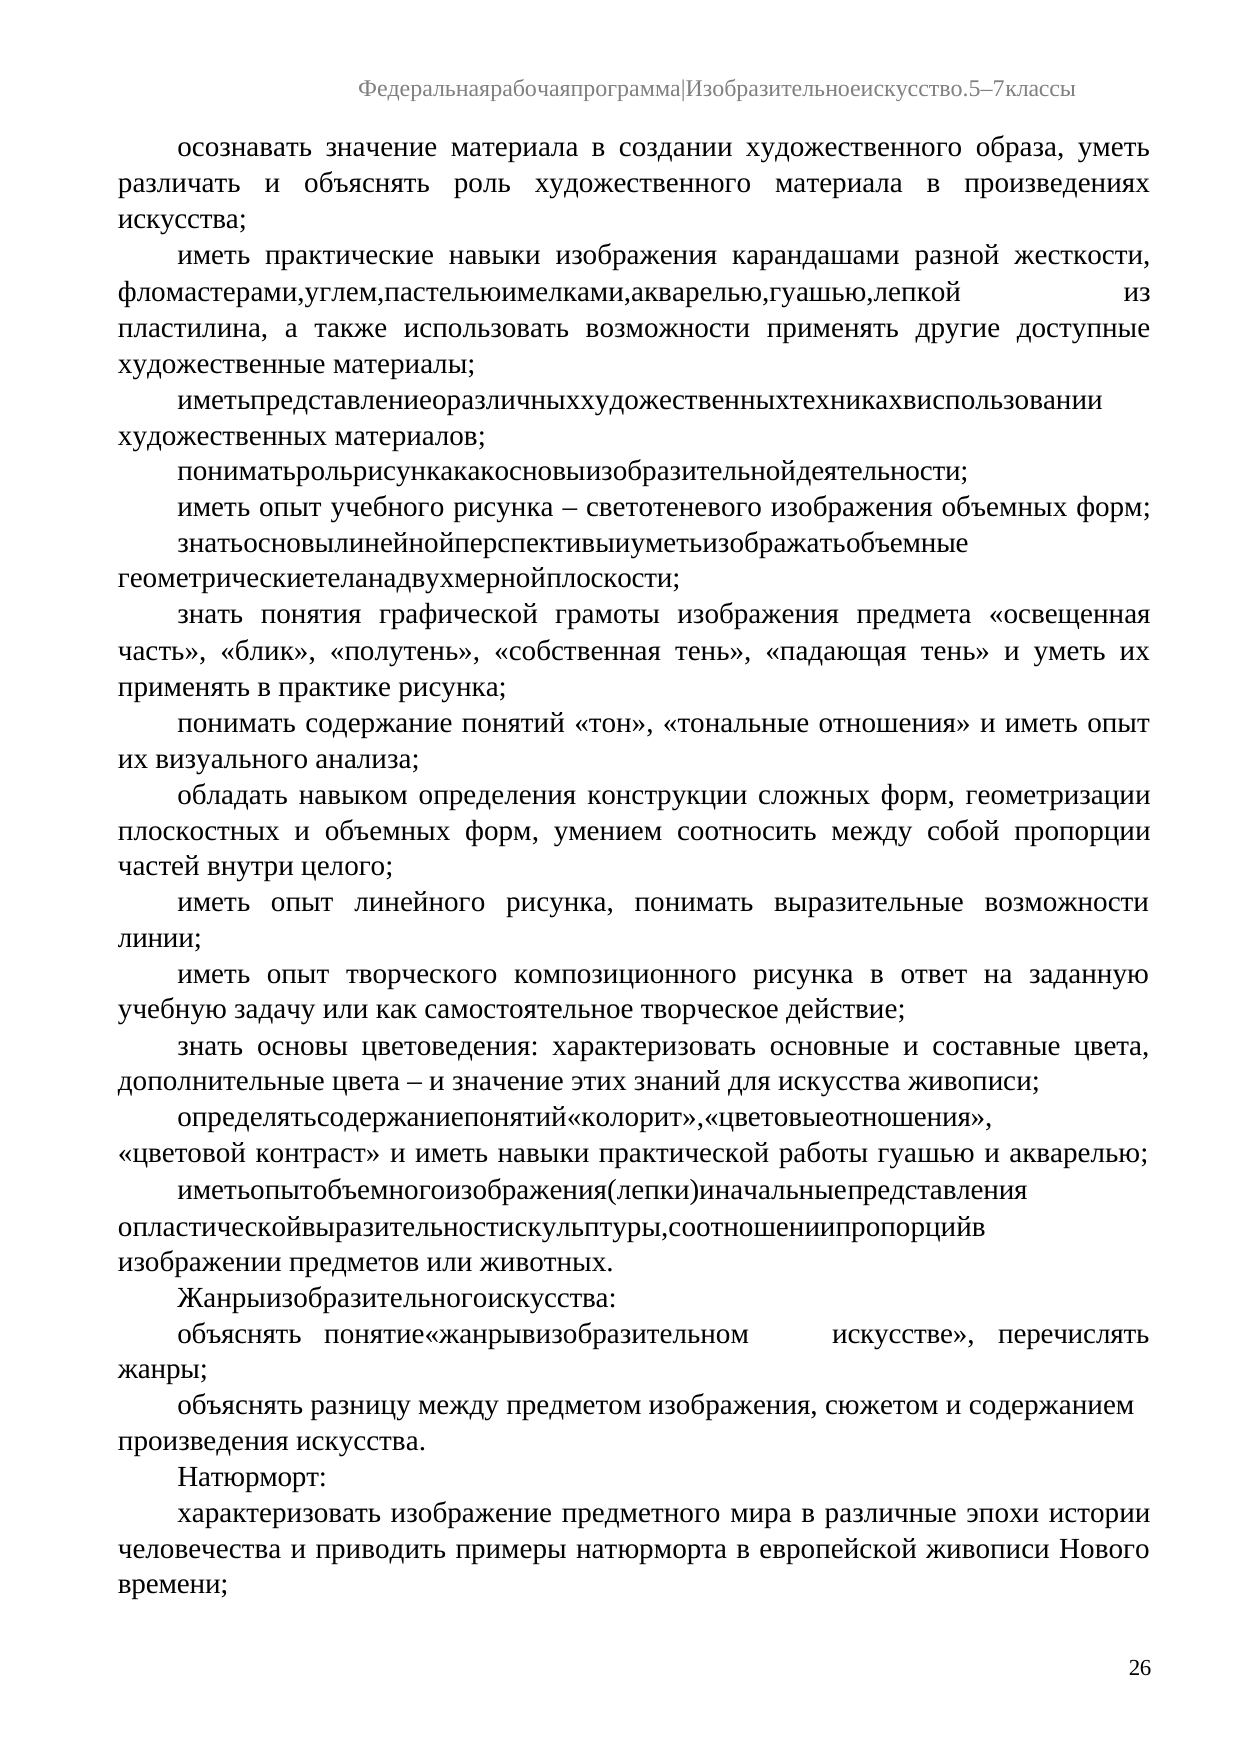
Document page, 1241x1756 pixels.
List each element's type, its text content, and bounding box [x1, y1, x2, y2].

text объяснять разницу между предметом изображения, сюжетом и содержанием произведения искусства. [118, 1387, 1166, 1456]
text объяснять понятие«жанрывизобразительном искусстве», перечислять жанры; [118, 1316, 1151, 1385]
text Жанрыизобразительногоискусства: [177, 1280, 1166, 1313]
text определятьсодержаниепонятий«колорит»,«цветовыеотношения», [177, 1099, 1166, 1133]
text осознавать значение материала в создании художественного образа, уметь различать и объяснять роль художественного материала в произведениях искусства; [118, 129, 1151, 235]
text пониматьрольрисункакакосновыизобразительнойдеятельности; [177, 453, 1166, 487]
text «цветовой контраст» и иметь навыки практической работы гуашью и акварелью; иметьопытобъемногоизображения(лепки)иначальныепредставления [118, 1135, 1150, 1205]
text иметь опыт линейного рисунка, понимать выразительные возможности линии; [118, 884, 1149, 953]
text характеризовать изображение предметного мира в различные эпохи истории человечества и приводить примеры натюрморта в европейской живописи Нового времени; [118, 1495, 1151, 1600]
text геометрическиетеланадвухмернойплоскости; [118, 561, 1166, 594]
text понимать содержание понятий «тон», «тональные отношения» и иметь опыт их визуального анализа; [118, 705, 1151, 774]
text знать основы цветоведения: характеризовать основные и составные цвета, дополнительные цвета – и значение этих знаний для искусства живописи; [118, 1028, 1150, 1097]
text иметь практические навыки изображения карандашами разной жесткости, фломастерами,углем,пастельюимелками,акварелью,гуашью,лепкой из пластилина, а также использовать возможности применять другие доступные художественные материалы; [118, 237, 1151, 379]
text иметь опыт творческого композиционного рисунка в ответ на заданную учебную задачу или как самостоятельное творческое действие; [118, 956, 1150, 1025]
text опластическойвыразительностискульптуры,соотношениипропорцийв изображении предметов или животных. [118, 1209, 1149, 1278]
text знать понятия графической грамоты изображения предмета «освещенная часть», «блик», «полутень», «собственная тень», «падающая тень» и уметь их применять в практике рисунка; [118, 596, 1151, 702]
text обладать навыком определения конструкции сложных форм, геометризации плоскостных и объемных форм, умением соотносить между собой пропорции частей внутри целого; [118, 777, 1151, 882]
text иметьпредставлениеоразличныххудожественныхтехникахвиспользовании художественных материалов; [118, 382, 1149, 451]
text иметь опыт учебного рисунка – светотеневого изображения объемных форм; знатьосновылинейнойперспективыиуметьизображатьобъемные [177, 489, 1152, 558]
text Натюрморт: [177, 1459, 1166, 1493]
